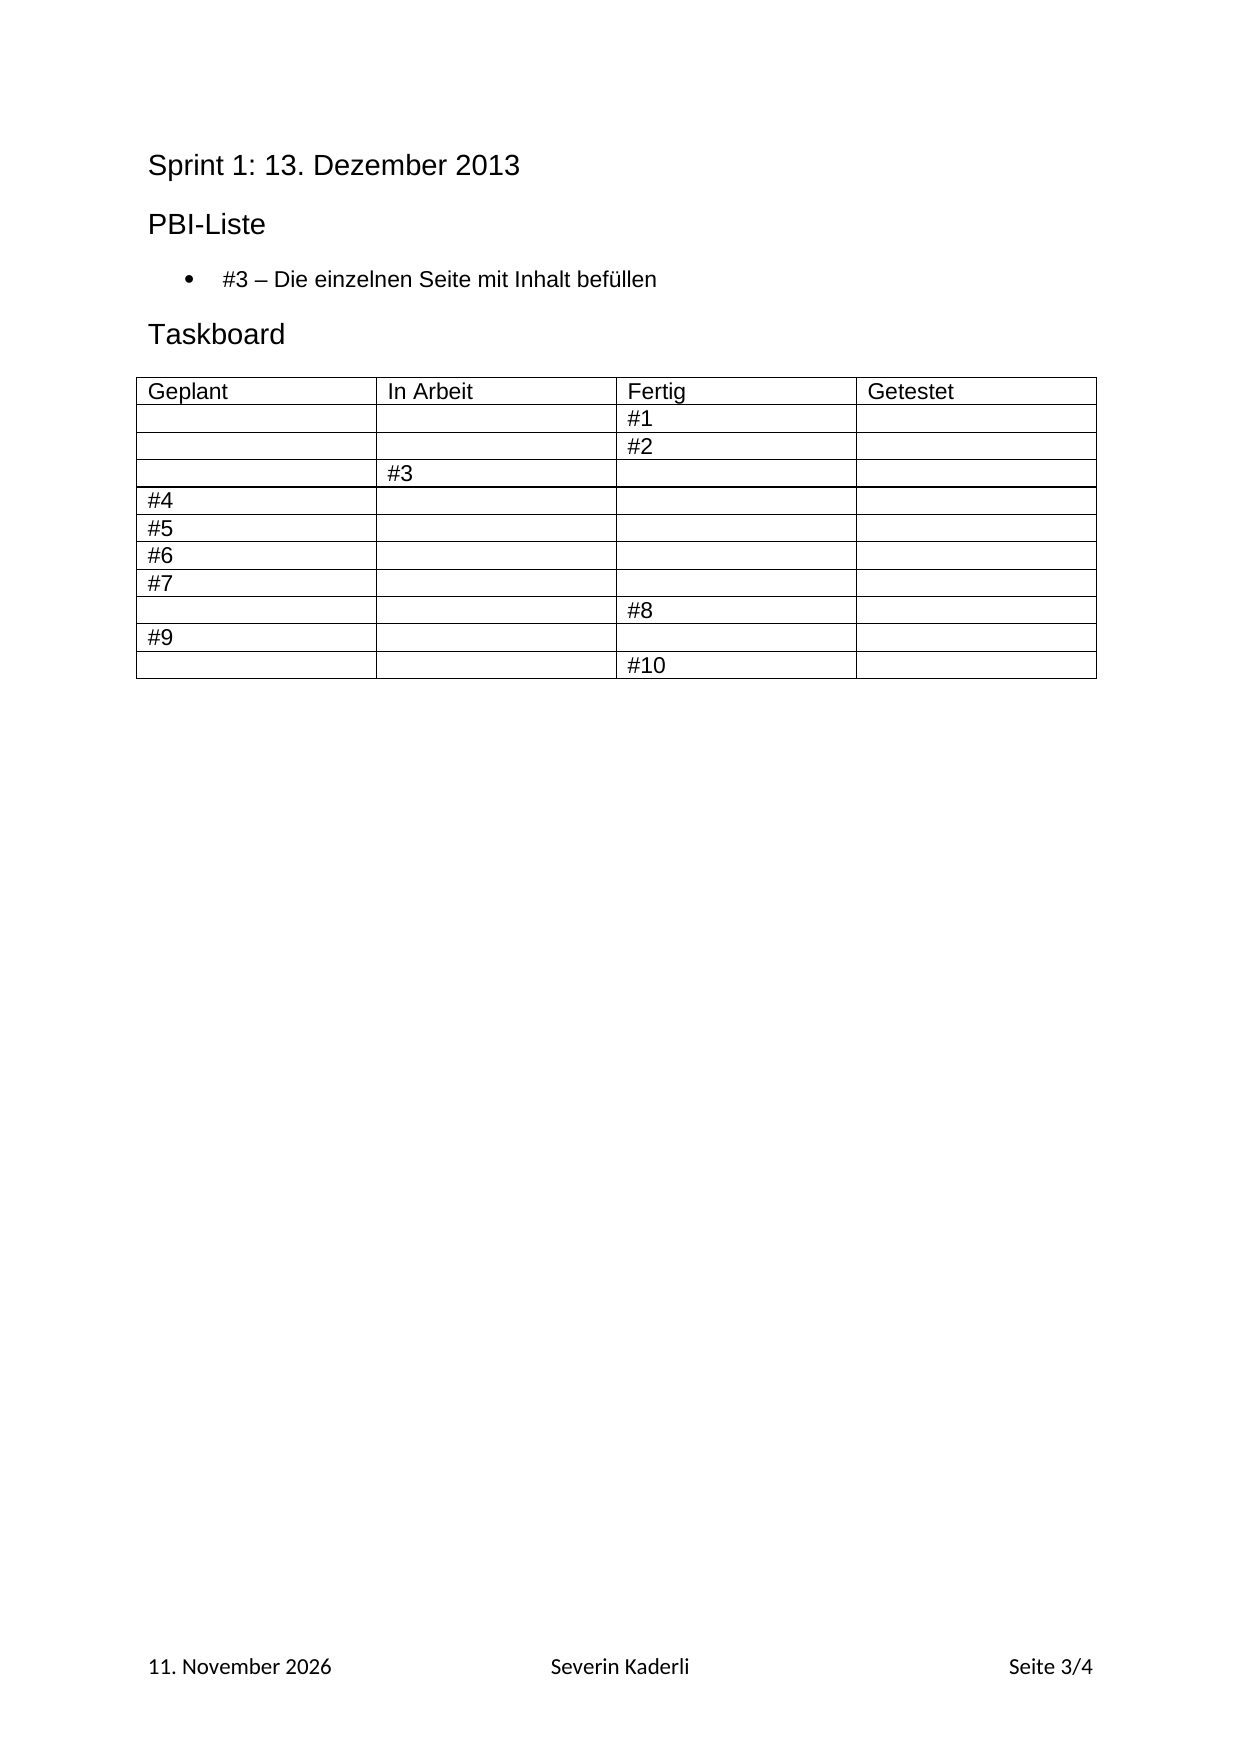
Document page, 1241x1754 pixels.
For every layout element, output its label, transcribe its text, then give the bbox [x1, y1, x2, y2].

table_cell #7 [137, 570, 376, 596]
table_cell [857, 542, 1096, 568]
table_cell [857, 405, 1096, 432]
table_cell [377, 597, 616, 623]
table_cell [377, 652, 616, 678]
table_cell [617, 624, 856, 651]
table_header In Arbeit [377, 378, 616, 404]
table_cell #1 [617, 405, 856, 432]
table_cell [617, 488, 856, 514]
table_cell [617, 542, 856, 568]
table_cell [377, 515, 616, 541]
table_cell [137, 652, 376, 678]
table_cell [137, 433, 376, 459]
list #3 – Die einzelnen Seite mit Inhalt befüllen [185, 266, 1093, 293]
table_cell #10 [617, 652, 856, 678]
table_cell [617, 570, 856, 596]
table_cell [617, 515, 856, 541]
table_cell [857, 570, 1096, 596]
table_cell [617, 460, 856, 486]
table_cell [377, 542, 616, 568]
text Sprint 1: 13. Dezember 2013 [148, 148, 1093, 181]
table_cell [857, 515, 1096, 541]
table_cell [857, 460, 1096, 486]
table_cell [137, 460, 376, 486]
table_cell [377, 488, 616, 514]
table_cell [857, 433, 1096, 459]
table_cell [377, 624, 616, 651]
table_cell [857, 597, 1096, 623]
text PBI-Liste [148, 207, 1093, 241]
table_cell [137, 597, 376, 623]
table_cell [137, 405, 376, 432]
table_cell #9 [137, 624, 376, 651]
table_cell [857, 624, 1096, 651]
table_header Fertig [617, 378, 856, 404]
text Taskboard [148, 317, 1093, 351]
table_header Geplant [137, 378, 376, 404]
table_cell [377, 433, 616, 459]
table_cell [857, 488, 1096, 514]
table_header Getestet [857, 378, 1096, 404]
table_cell #8 [617, 597, 856, 623]
table_cell #6 [137, 542, 376, 568]
table_cell #2 [617, 433, 856, 459]
table_cell #4 [137, 488, 376, 514]
table_cell #3 [377, 460, 616, 486]
table_cell [857, 652, 1096, 678]
table_cell #5 [137, 515, 376, 541]
table_cell [377, 570, 616, 596]
table_cell [377, 405, 616, 432]
